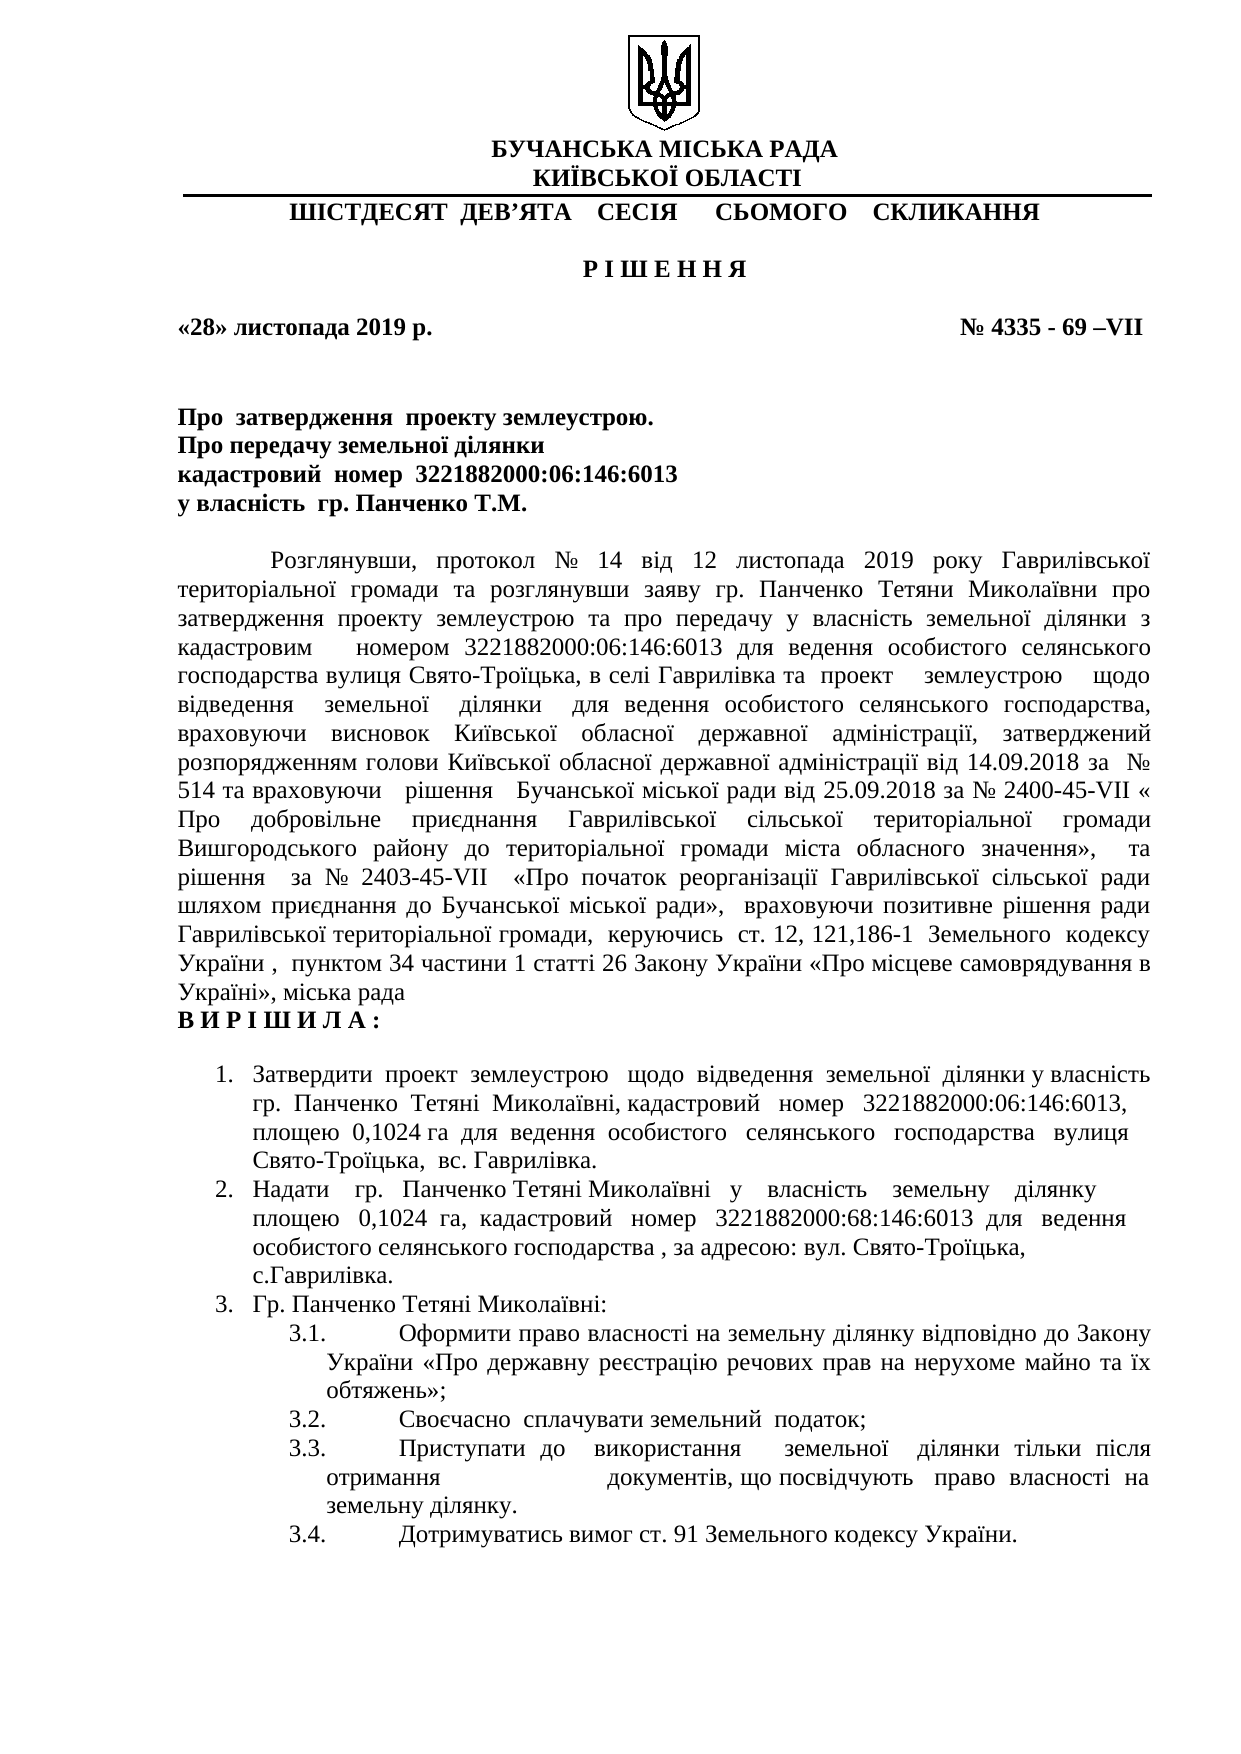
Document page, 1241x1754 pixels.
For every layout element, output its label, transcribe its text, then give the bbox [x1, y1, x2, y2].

list Надати гр. Панченко Тетяні Миколаївні у власність земельну ділянку площею 0,1024 га, кадастровий номер 3221882000:68:146:6013 для ведення особистого селянського господарства , за адресою: вул. Свято-Троїцька, с.Гаврилівка. [215, 1174, 1152, 1289]
text ШІСТДЕСЯТ ДЕВ’ЯТА СЕСІЯ СЬОМОГО СКЛИКАННЯ [177, 197, 1152, 226]
text кадастровий номер 3221882000:06:146:6013 [177, 459, 1152, 488]
list Дотримуватись вимог ст. 91 Земельного кодексу України. [288, 1519, 1152, 1548]
text Розглянувши, протокол № 14 від 12 листопада 2019 року Гаврилівської територіальної громади та розглянувши заяву гр. Панченко Тетяни Миколаївни про затвердження проекту землеустрою та про передачу у власність земельної ділянки з кадастровим номером 3221882000:06:146:6013 для ведення особистого селянського господарства вулиця Свято-Троїцька, в селі Гаврилівка та проект землеустрою щодо відведення земельної ділянки для ведення особистого селянського господарства, враховуючи висновок Київської обласної державної адміністрації, затверджений розпорядженням голови Київської обласної державної адміністрації від 14.09.2018 за № 514 та враховуючи рішення Бучанської міської ради від 25.09.2018 за № 2400-45-VІІ « Про добровільне приєднання Гаврилівської сільської територіальної громади Вишгородського району до територіальної громади міста обласного значення», та рішення за № 2403-45-VІІ «Про початок реорганізації Гаврилівської сільської ради шляхом приєднання до Бучанської міської ради», враховуючи позитивне рішення ради Гаврилівської територіальної громади, керуючись ст. 12, 121,186-1 Земельного кодексу України , пунктом 34 частини 1 статті 26 Закону України «Про місцеве самоврядування в Україні», міська рада [177, 546, 1152, 1006]
list Затвердити проект землеустрою щодо відведення земельної ділянки у власність гр. Панченко Тетяні Миколаївні, кадастровий номер 3221882000:06:146:6013, площею 0,1024 га для ведення особистого селянського господарства вулиця Свято-Троїцька, вс. Гаврилівка. [215, 1059, 1152, 1174]
text КИЇВСЬКОЇ ОБЛАСТІ [183, 163, 1152, 194]
list Гр. Панченко Тетяні Миколаївні: [215, 1289, 1152, 1318]
text В И Р І Ш И Л А : [177, 1006, 1152, 1034]
text «28» листопада 2019 р. № 4335 - 69 –VІІ [177, 312, 1152, 341]
list Приступати до використання земельної ділянки тільки після отримання документів, що посвідчують право власності на земельну ділянку. [288, 1433, 1152, 1519]
list Оформити право власності на земельну ділянку відповідно до Закону України «Про державну реєстрацію речових прав на нерухоме майно та їх обтяжень»; [288, 1318, 1152, 1404]
text Р І Ш Е Н Н Я [177, 254, 1152, 283]
text у власність гр. Панченко Т.М. [177, 488, 1152, 517]
text БУЧАНСЬКА МІСЬКА РАДА [177, 134, 1152, 163]
text Про передачу земельної ділянки [177, 431, 1152, 459]
list Своєчасно сплачувати земельний податок; [288, 1404, 1152, 1433]
text Про затвердження проекту землеустрою. [177, 402, 1152, 431]
